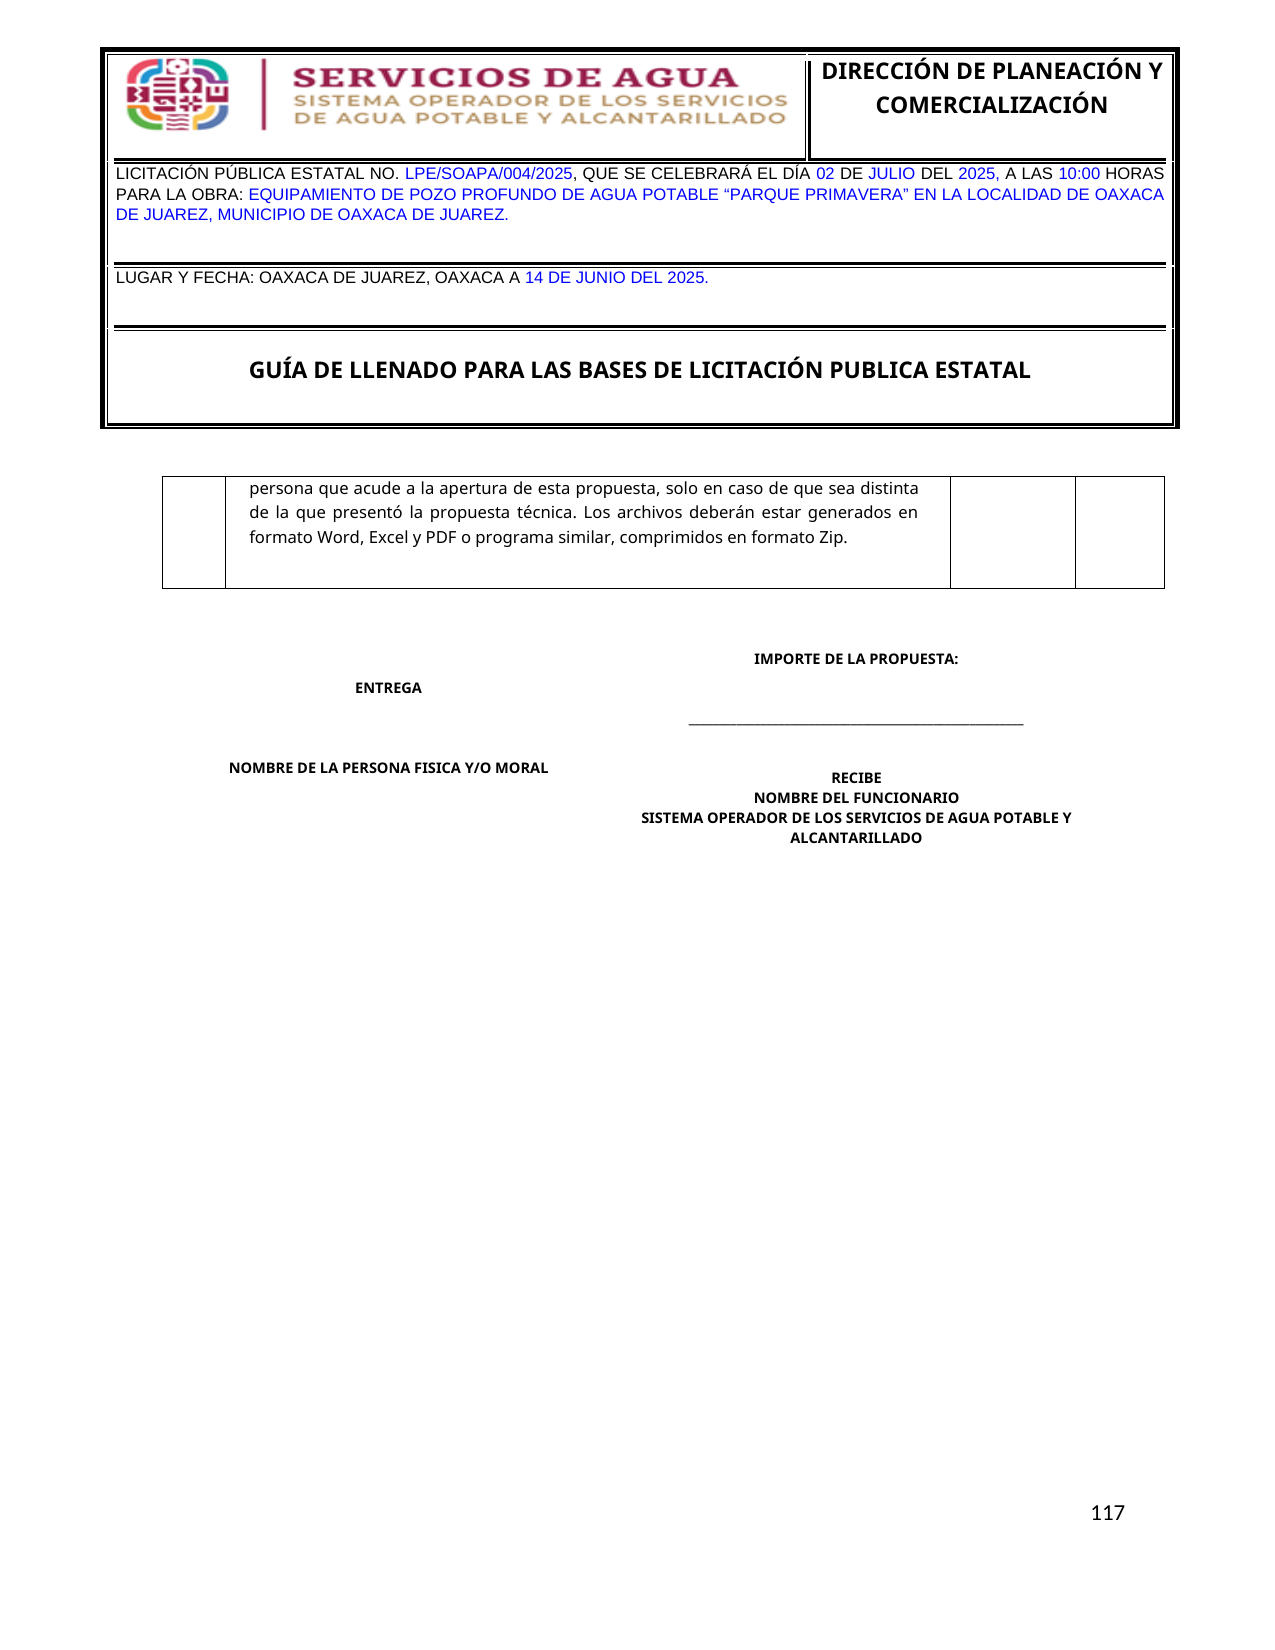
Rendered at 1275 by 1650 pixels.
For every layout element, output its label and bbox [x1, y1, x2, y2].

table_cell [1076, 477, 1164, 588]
picture [122, 55, 796, 143]
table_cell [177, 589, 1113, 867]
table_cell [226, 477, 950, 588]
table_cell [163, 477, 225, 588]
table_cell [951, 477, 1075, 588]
